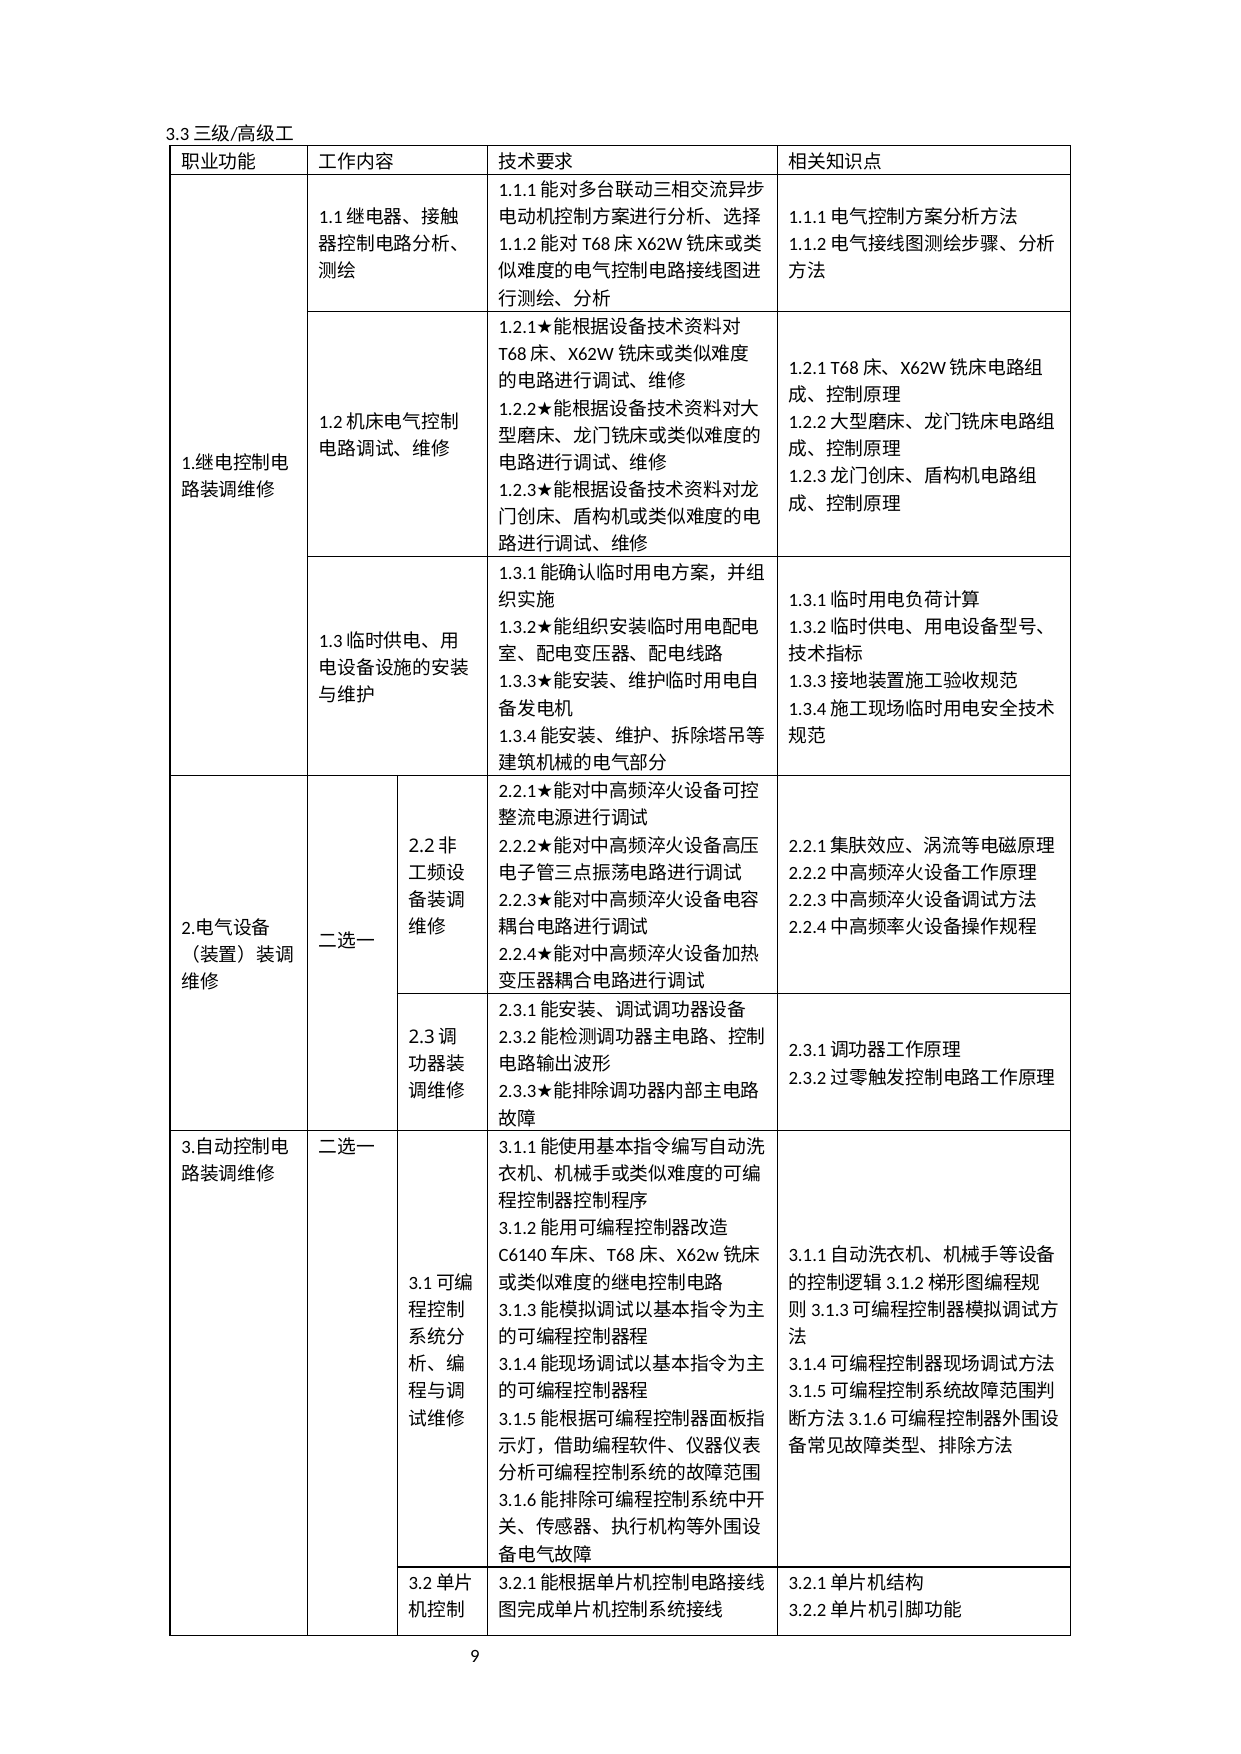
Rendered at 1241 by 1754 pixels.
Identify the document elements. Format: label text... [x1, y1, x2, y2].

table_cell 1.继电控制电路装调维修 [171, 175, 307, 775]
table_cell 1.2机床电气控制电路调试、维修 [308, 312, 487, 556]
table_cell 1.1继电器、接触器控制电路分析、测绘 [308, 175, 487, 311]
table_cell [488, 1568, 777, 1635]
table_header 职业功能 [171, 146, 307, 173]
table_cell 2.2.1集肤效应、涡流等电磁原理2.2.2 中高频淬火设备工作原理2.2.3 中高频淬火设备调试方法2.2.4 中高频率火设备操作规程 [778, 776, 1070, 993]
table_header 技术要求 [488, 146, 777, 173]
table_cell 1.3临时供电、用电设备设施的安装与维护 [308, 557, 487, 775]
table_cell 2.2.1★能对中高频淬火设备可控整流电源进行调试 2.2.2★能对中高频淬火设备高压电子管三点振荡电路进行调试 2.2.3★能对中高频淬火设备电容耦台电路进行调试 2.2.4★能对中高频淬火设备加热变压器耦合电路进行调试 [488, 776, 777, 993]
table_cell 2.电气设备（装置）装调维修 [171, 776, 307, 1130]
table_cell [778, 1568, 1070, 1635]
table_header 工作内容 [308, 146, 487, 173]
table_cell 3.2单片机控制电路装调 [398, 1568, 487, 1635]
table_cell 二选一 [308, 776, 397, 1130]
table_cell 3.自动控制电路装调维修 [171, 1131, 307, 1635]
table_cell 3.1.1 自动洗衣机、机械手等设备的控制逻辑3.1.2 梯形图编程规则3.1.3可编程控制器模拟调试方法 3.1.4 可编程控制器现场调试方法 3.1.5 可编程控制系统故障范围判断方法3.1.6可编程控制器外围设备常见故障类型、排除方法 [778, 1131, 1070, 1566]
table_cell 3.1.1能使用基本指令编写自动洗衣机、机械手或类似难度的可编程控制器控制程序 3.1.2 能用可编程控制器改造 C6140 车床、T68 床、X62w 铣床或类似难度的继电控制电路 3.1.3 能模拟调试以基本指令为主的可编程控制器程 3.1.4能现场调试以基本指令为主的可编程控制器程 3.1.5 能根据可编程控制器面板指示灯，借助编程软件、仪器仪表分析可编程控制系统的故障范围 3.1.6 能排除可编程控制系统中开关、传感器、执行机构等外围设备电气故障 [488, 1131, 777, 1566]
table_cell 1.2.1★能根据设备技术资料对 T68 床、X62W 铣床或类似难度的电路进行调试、维修 1.2.2★能根据设备技术资料对大型磨床、龙门铣床或类似难度的电路进行调试、维修 1.2.3★能根据设备技术资料对龙门创床、盾构机或类似难度的电路进行调试、维修 [488, 312, 777, 556]
table_cell 1.2.1 T68 床、X62W铣床电路组成、控制原理 1.2.2 大型磨床、龙门铣床电路组成、控制原理 1.2.3 龙门创床、盾构机电路组成、控制原理 [778, 312, 1070, 556]
table_cell 1.1.1 电气控制方案分析方法 1.1.2 电气接线图测绘步骤、分析方法 [778, 175, 1070, 311]
table_cell 2.2非工频设备装调维修 [398, 776, 487, 993]
table_cell 2.3.1调功器工作原理 2.3.2 过零触发控制电路工作原理 [778, 994, 1070, 1130]
table_cell 2.3调功器装调维修 [398, 994, 487, 1130]
table_header 相关知识点 [778, 146, 1070, 173]
table_cell 1.3.1能确认临时用电方案，并组织实施 1.3.2★能组织安装临时用电配电室、配电变压器、配电线路 1.3.3★能安装、维护临时用电自备发电机 1.3.4能安装、维护、拆除塔吊等建筑机械的电气部分 [488, 557, 777, 775]
table_cell 1.3.1 临时用电负荷计算 1.3.2 临时供电、用电设备型号、技术指标 1.3.3 接地装置施工验收规范 1.3.4 施工现场临时用电安全技术规范 [778, 557, 1070, 775]
table_cell 1.1.1 能对多台联动三相交流异步电动机控制方案进行分析、选择1.1.2 能对 T68 床X62W 铣床或类似难度的电气控制电路接线图进行测绘、分析 [488, 175, 777, 311]
table_cell 2.3.1能安装、调试调功器设备 2.3.2 能检测调功器主电路、控制电路输出波形 2.3.3★能排除调功器内部主电路故障 [488, 994, 777, 1130]
table_cell 二选一 [308, 1131, 397, 1635]
table_cell 3.1可编程控制系统分析、编程与调试维修 [398, 1131, 487, 1566]
text 3.3三级/高级工 [165, 118, 1075, 145]
